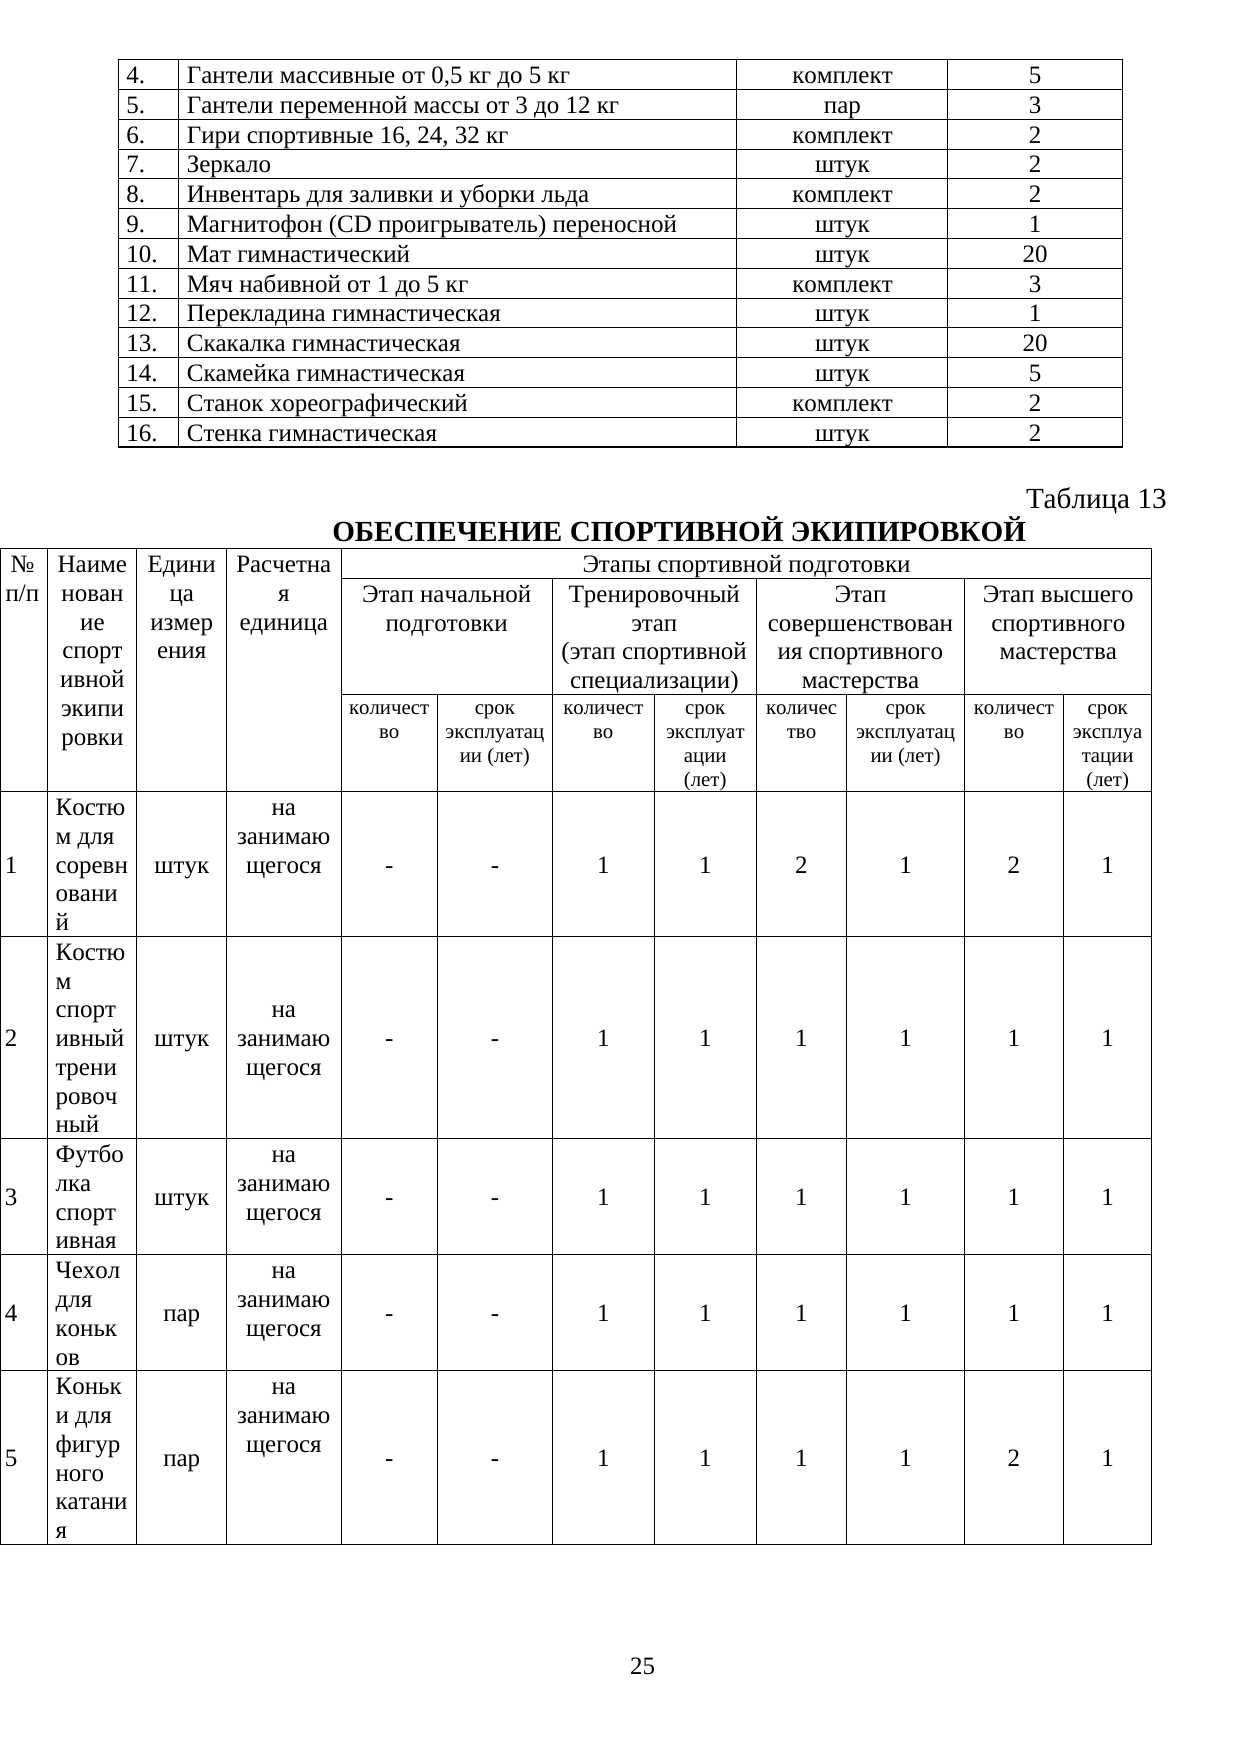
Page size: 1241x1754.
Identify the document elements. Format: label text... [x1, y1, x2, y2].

table_cell Тренировочный этап (этап спортивной специализации) [553, 579, 756, 694]
table_cell Перекладина гимнастическая [179, 299, 736, 327]
table_cell 1 [1064, 792, 1151, 936]
table_cell 2 [948, 418, 1122, 446]
table_cell 15. [119, 388, 178, 417]
table_cell 5 [948, 60, 1122, 89]
table_cell 4. [119, 60, 178, 89]
table_cell 6. [119, 120, 178, 148]
table_cell 1 [1, 792, 47, 936]
table_cell на занимающегося [227, 792, 341, 936]
table_cell 5 [948, 358, 1122, 387]
table_cell штук [737, 150, 947, 178]
table_cell количество [342, 695, 437, 791]
table_cell - [342, 1371, 437, 1544]
table_cell штук [737, 418, 947, 446]
table_cell 20 [948, 239, 1122, 268]
table_cell 7. [119, 150, 178, 178]
table_cell - [438, 1139, 552, 1254]
table_cell Скакалка гимнастическая [179, 328, 736, 357]
table_cell 3 [1, 1139, 47, 1254]
table_cell штук [737, 299, 947, 327]
table_cell 12. [119, 299, 178, 327]
table_cell 2 [965, 792, 1063, 936]
table_cell штук [737, 209, 947, 238]
table_cell 8. [119, 179, 178, 208]
table_cell 2 [757, 792, 846, 936]
text Таблица 13 [118, 481, 1167, 514]
table_cell штук [137, 1139, 226, 1254]
table_cell 1 [1064, 1139, 1151, 1254]
table_cell Стенка гимнастическая [179, 418, 736, 446]
table_cell Костюм спортивный тренировочный [48, 937, 136, 1138]
table_cell Футболка спортивная [48, 1139, 136, 1254]
table_cell 1 [757, 1255, 846, 1370]
table_header Единица измерения [137, 549, 226, 791]
table_cell Мат гимнастический [179, 239, 736, 268]
table_cell 1 [965, 1139, 1063, 1254]
table_cell - [342, 937, 437, 1138]
table_cell 1 [553, 1371, 654, 1544]
table_cell 1 [757, 1371, 846, 1544]
table_cell 1 [847, 1255, 964, 1370]
table_cell 11. [119, 269, 178, 297]
table_cell 5 [1, 1371, 47, 1544]
table_header Наименование спортивной экипировки [48, 549, 136, 791]
table_cell комплект [737, 60, 947, 89]
table_cell 3 [948, 90, 1122, 119]
table_cell штук [737, 358, 947, 387]
table_cell - [438, 937, 552, 1138]
table_cell Этап совершенствования спортивного мастерства [757, 579, 964, 694]
table_cell срок эксплуатации (лет) [438, 695, 552, 791]
table_cell 1 [553, 937, 654, 1138]
table_cell Этап высшего спортивного мастерства [965, 579, 1151, 694]
table_header Этапы спортивной подготовки [342, 549, 1151, 578]
table_cell 1 [553, 792, 654, 936]
table_cell комплект [737, 269, 947, 297]
table_cell - [342, 1255, 437, 1370]
table_cell Гантели переменной массы от 3 до [179, 90, 736, 119]
table_cell срок эксплуатации (лет) [847, 695, 964, 791]
table_cell 2 [965, 1371, 1063, 1544]
table_cell - [438, 1255, 552, 1370]
table_cell 1 [655, 1255, 756, 1370]
table_cell 1 [757, 937, 846, 1138]
table_cell 1 [655, 1371, 756, 1544]
table_cell 2 [948, 388, 1122, 417]
table_cell Скамейка гимнастическая [179, 358, 736, 387]
table_cell на занимающегося [227, 937, 341, 1138]
table_cell 1 [553, 1255, 654, 1370]
table_cell 2 [948, 120, 1122, 148]
table_cell Этап начальной подготовки [342, 579, 552, 694]
table_cell пар [737, 90, 947, 119]
table_cell 2 [948, 179, 1122, 208]
table_cell количество [553, 695, 654, 791]
table_cell 14. [119, 358, 178, 387]
table_cell 1 [757, 1139, 846, 1254]
table_cell 1 [965, 1255, 1063, 1370]
table_cell 1 [948, 209, 1122, 238]
table_cell - [438, 1371, 552, 1544]
table_cell 2 [948, 150, 1122, 178]
table_cell 1 [655, 937, 756, 1138]
table_header № п/п [1, 549, 47, 791]
table_cell комплект [737, 388, 947, 417]
table_cell комплект [737, 120, 947, 148]
table_cell Гантели массивные от до [179, 60, 736, 89]
table_cell срок эксплуатации (лет) [655, 695, 756, 791]
table_cell срок эксплуатации (лет) [1064, 695, 1151, 791]
table_cell 5. [119, 90, 178, 119]
table_cell Станок хореографический [179, 388, 736, 417]
table_cell количество [757, 695, 846, 791]
table_cell 4 [1, 1255, 47, 1370]
table_cell штук [737, 239, 947, 268]
table_cell 1 [847, 792, 964, 936]
table_cell 1 [1064, 1371, 1151, 1544]
table_cell 20 [948, 328, 1122, 357]
table_cell количество [965, 695, 1063, 791]
table_cell Коньки для фигурного катания [48, 1371, 136, 1544]
table_cell 1 [847, 1139, 964, 1254]
table_cell 1 [553, 1139, 654, 1254]
table_cell 1 [948, 299, 1122, 327]
table_cell 2 [1, 937, 47, 1138]
table_cell 10. [119, 239, 178, 268]
table_cell 1 [965, 937, 1063, 1138]
table_cell Инвентарь для заливки и уборки льда [179, 179, 736, 208]
table_cell 1 [1064, 937, 1151, 1138]
table_cell - [342, 1139, 437, 1254]
table_cell 9. [119, 209, 178, 238]
table_cell Чехол для коньков [48, 1255, 136, 1370]
text ОБЕСПЕЧЕНИЕ СПОРТИВНОЙ ЭКИПИРОВКОЙ [118, 514, 1167, 548]
table_cell пар [137, 1371, 226, 1544]
table_cell пар [137, 1255, 226, 1370]
table_cell штук [137, 937, 226, 1138]
table_cell комплект [737, 179, 947, 208]
table_cell 3 [948, 269, 1122, 297]
table_cell Магнитофон (CD проигрыватель) переносной [179, 209, 736, 238]
table_cell 13. [119, 328, 178, 357]
table_cell 16. [119, 418, 178, 446]
table_cell на занимающегося [227, 1255, 341, 1370]
table_cell Костюм для соревнований [48, 792, 136, 936]
table_cell 1 [847, 937, 964, 1138]
table_cell 1 [655, 792, 756, 936]
table_cell Мяч набивной от 1 до [179, 269, 736, 297]
table_cell - [438, 792, 552, 936]
table_cell 1 [1064, 1255, 1151, 1370]
table_cell Зеркало [179, 150, 736, 178]
table_cell - [342, 792, 437, 936]
table_cell Гири спортивные 16, 24, [179, 120, 736, 148]
table_cell 1 [655, 1139, 756, 1254]
table_cell штук [737, 328, 947, 357]
table_cell 1 [847, 1371, 964, 1544]
table_cell штук [137, 792, 226, 936]
table_header Расчетная единица [227, 549, 341, 791]
table_cell на занимающегося [227, 1371, 341, 1544]
table_cell на занимающегося [227, 1139, 341, 1254]
